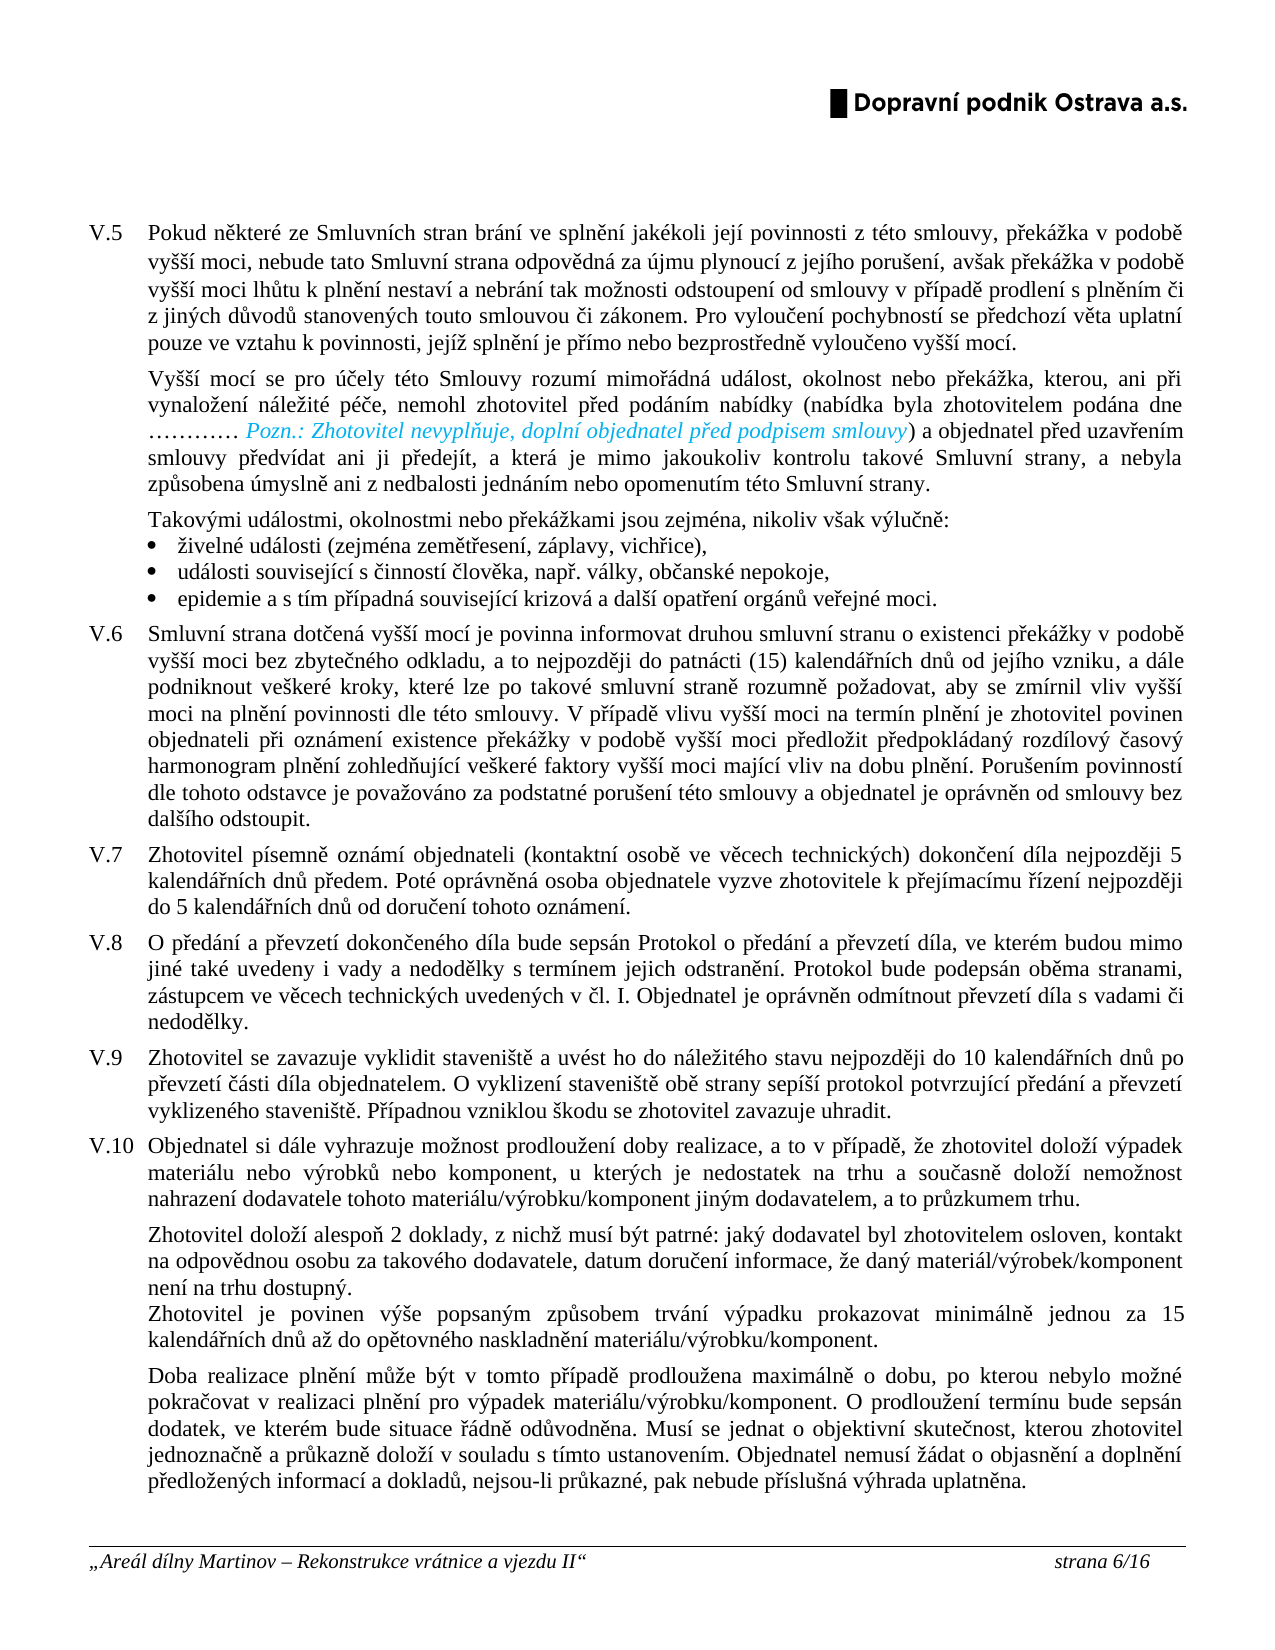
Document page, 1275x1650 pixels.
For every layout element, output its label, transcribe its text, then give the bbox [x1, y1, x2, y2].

list události související s činností člověka, např. války, občanské nepokoje, [148, 558, 1186, 585]
list Pokud některé ze Smluvních stran brání ve splnění jakékoli její povinnosti z této smlouvy, překážka v podobě vyšší moci, nebude tato Smluvní strana odpovědná za újmu plynoucí z jejího porušení, avšak překážka v podobě vyšší moci lhůtu k plnění nestaví a nebrání tak možnosti odstoupení od smlouvy v případě prodlení s plněním či z jiných důvodů stanovených touto smlouvou či zákonem. Pro vyloučení pochybností se předchozí věta uplatní pouze ve vztahu k povinnosti, jejíž splnění je přímo nebo bezprostředně vyloučeno vyšší mocí. [89, 218, 1184, 355]
list O předání a převzetí dokončeného díla bude sepsán Protokol o předání a převzetí díla, ve kterém budou mimo jiné také uvedeny i vady a nedodělky s termínem jejich odstranění. Protokol bude podepsán oběma stranami, zástupcem ve věcech technických uvedených v čl. I. Objednatel je oprávněn odmítnout převzetí díla s vadami či nedodělky. [89, 929, 1184, 1034]
list Zhotovitel písemně oznámí objednateli (kontaktní osobě ve věcech technických) dokončení díla nejpozději 5 kalendářních dnů předem. Poté oprávněná osoba objednatele vyzve zhotovitele k přejímacímu řízení nejpozději do 5 kalendářních dnů od doručení tohoto oznámení. [89, 841, 1184, 920]
list Smluvní strana dotčená vyšší mocí je povinna informovat druhou smluvní stranu o existenci překážky v podobě vyšší moci bez zbytečného odkladu, a to nejpozději do patnácti (15) kalendářních dnů od jejího vzniku, a dále podniknout veškeré kroky, které lze po takové smluvní straně rozumně požadovat, aby se zmírnil vliv vyšší moci na plnění povinnosti dle této smlouvy. V případě vlivu vyšší moci na termín plnění je zhotovitel povinen objednateli při oznámení existence překážky v podobě vyšší moci předložit předpokládaný rozdílový časový harmonogram plnění zohledňující veškeré faktory vyšší moci mající vliv na dobu plnění. Porušením povinností dle tohoto odstavce je považováno za podstatné porušení této smlouvy a objednatel je oprávněn od smlouvy bez dalšího odstoupit. [89, 621, 1184, 831]
list epidemie a s tím případná související krizová a další opatření orgánů veřejné moci. [148, 585, 1186, 611]
list Objednatel si dále vyhrazuje možnost prodloužení doby realizace, a to v případě, že zhotovitel doloží výpadek materiálu nebo výrobků nebo komponent, u kterých je nedostatek na trhu a současně doloží nemožnost nahrazení dodavatele tohoto materiálu/výrobku/komponent jiným dodavatelem, a to průzkumem trhu. [89, 1132, 1184, 1211]
list Zhotovitel doloží alespoň 2 doklady, z nichž musí být patrné: jaký dodavatel byl zhotovitelem osloven, kontakt na odpovědnou osobu za takového dodavatele, datum doručení informace, že daný materiál/výrobek/komponent není na trhu dostupný. [148, 1221, 1184, 1300]
text Takovými událostmi, okolnostmi nebo překážkami jsou zejména, nikoliv však výlučně: [148, 506, 1184, 532]
text Zhotovitel je povinen výše popsaným způsobem trvání výpadku prokazovat minimálně jednou za 15 kalendářních dnů až do opětovného naskladnění materiálu/výrobku/komponent. [148, 1300, 1186, 1353]
text Vyšší mocí se pro účely této Smlouvy rozumí mimořádná událost, okolnost nebo překážka, kterou, ani při vynaložení náležité péče, nemohl zhotovitel před podáním nabídky (nabídka byla zhotovitelem podána dne ………… Pozn.: Zhotovitel nevyplňuje, doplní objednatel před podpisem smlouvy) a objednatel před uzavřením smlouvy předvídat ani ji předejít, a která je mimo jakoukoliv kontrolu takové Smluvní strany, a nebyla způsobena úmyslně ani z nedbalosti jednáním nebo opomenutím této Smluvní strany. [148, 364, 1184, 496]
list Zhotovitel se zavazuje vyklidit staveniště a uvést ho do náležitého stavu nejpozději do 10 kalendářních dnů po převzetí části díla objednatelem. O vyklizení staveniště obě strany sepíší protokol potvrzující předání a převzetí vyklizeného staveniště. Případnou vzniklou škodu se zhotovitel zavazuje uhradit. [89, 1044, 1184, 1123]
list živelné události (zejména zemětřesení, záplavy, vichřice), [148, 532, 1186, 558]
picture [830, 89, 1187, 118]
list Doba realizace plnění může být v tomto případě prodloužena maximálně o dobu, po kterou nebylo možné pokračovat v realizaci plnění pro výpadek materiálu/výrobku/komponent. O prodloužení termínu bude sepsán dodatek, ve kterém bude situace řádně odůvodněna. Musí se jednat o objektivní skutečnost, kterou zhotovitel jednoznačně a průkazně doloží v souladu s tímto ustanovením. Objednatel nemusí žádat o objasnění a doplnění předložených informací a dokladů, nejsou-li průkazné, pak nebude příslušná výhrada uplatněna. [148, 1362, 1184, 1494]
